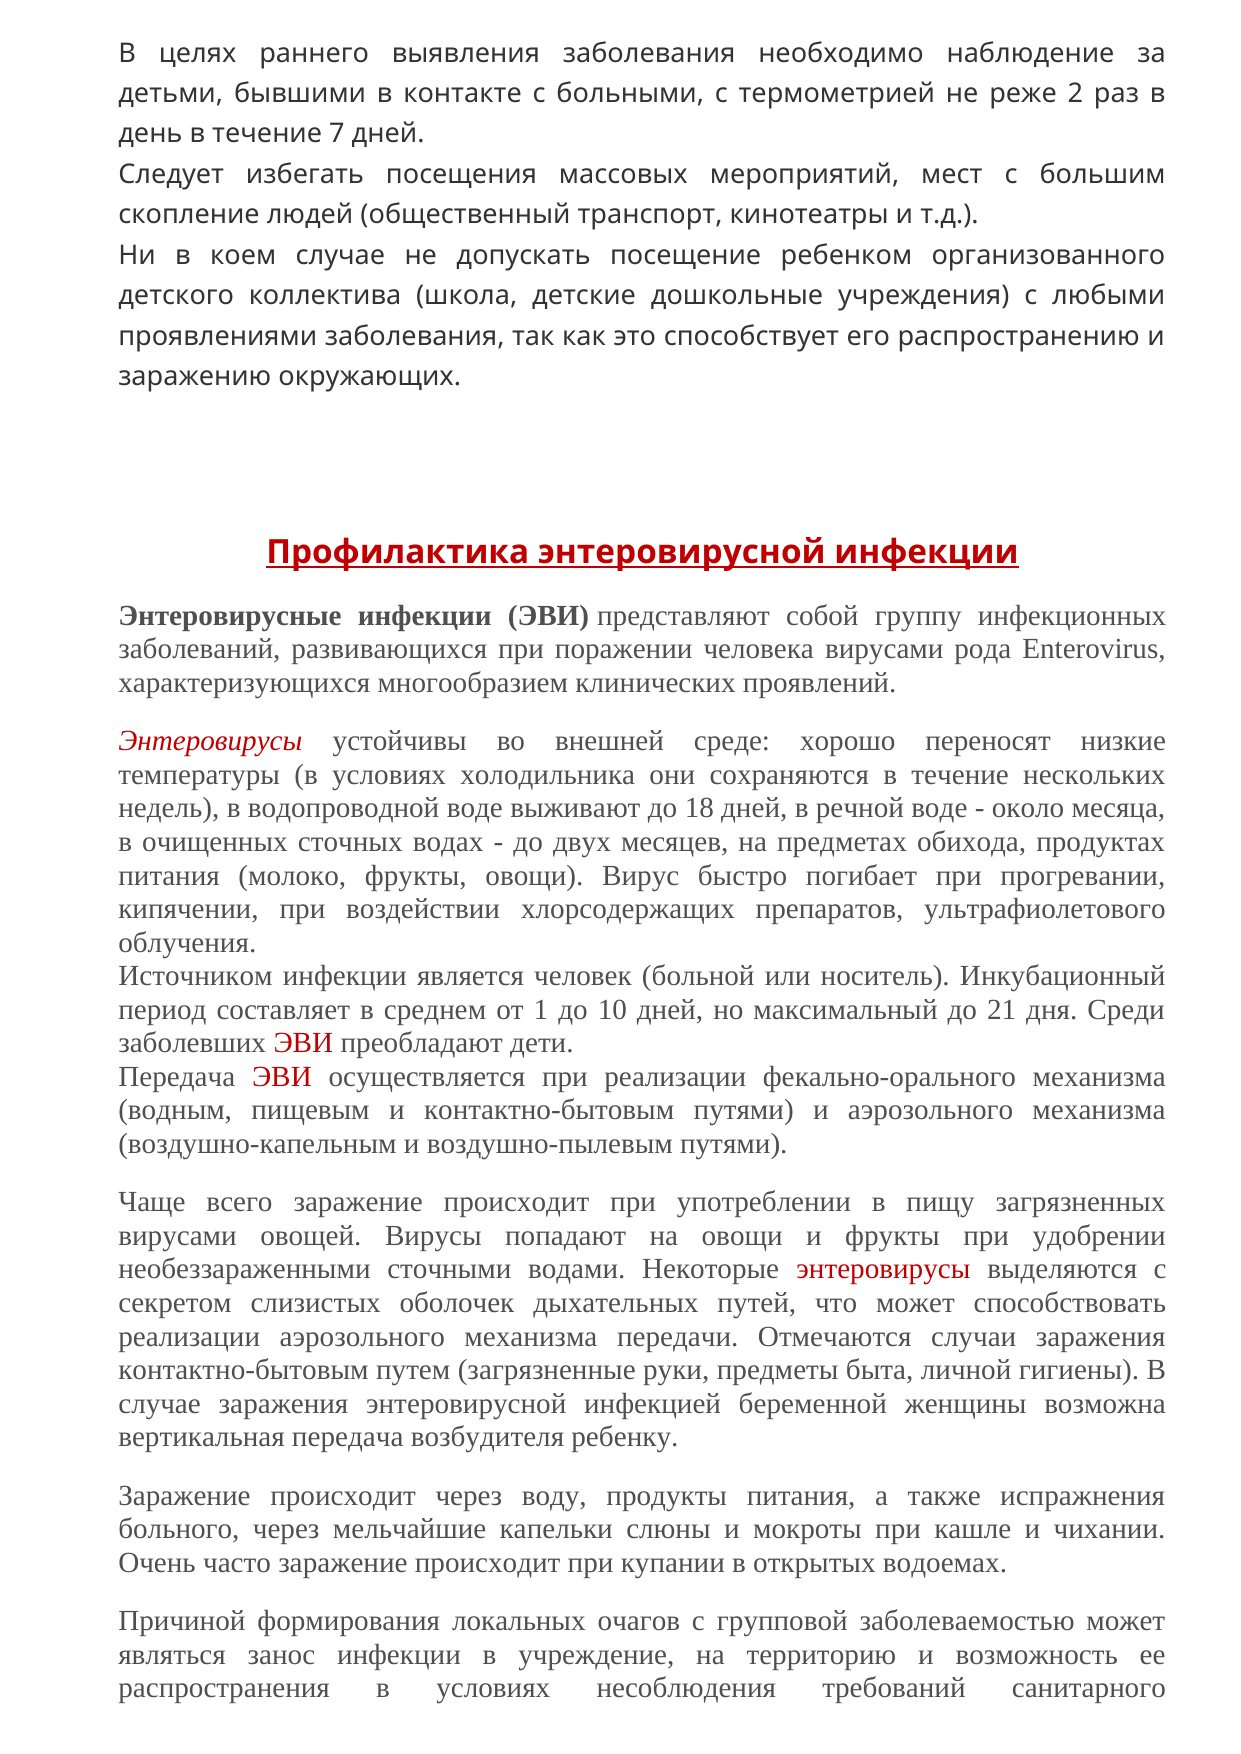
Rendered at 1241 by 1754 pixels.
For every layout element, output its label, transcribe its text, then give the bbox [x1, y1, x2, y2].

text Профилактика энтеровирусной инфекции [118, 527, 1167, 573]
text В целях раннего выявления заболевания необходимо наблюдение за детьми, бывшими в контакте с больными, с термометрией не реже 2 раз в день в течение 7 дней. [118, 29, 1167, 151]
text Источником инфекции является человек (больной или носитель). Инкубационный период составляет в среднем от 1 до 10 дней, но максимальный до 21 дня. Среди заболевших ЭВИ преобладают дети. [118, 958, 1167, 1059]
text Энтеровирусные инфекции (ЭВИ) представляют собой группу инфекционных заболеваний, развивающихся при поражении человека вирусами рода Enterovirus, характеризующихся многообразием клинических проявлений. [118, 598, 1167, 698]
text Энтеровирусы устойчивы во внешней среде: хорошо переносят низкие температуры (в условиях холодильника они сохраняются в течение нескольких недель), в водопроводной воде выживают до 18 дней, в речной воде - около месяца, в очищенных сточных водах - до двух месяцев, на предметах обихода, продуктах питания (молоко, фрукты, овощи). Вирус быстро погибает при прогревании, кипячении, при воздействии хлорсодержащих препаратов, ультрафиолетового облучения. [118, 723, 1167, 958]
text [118, 1603, 1167, 1704]
text Чаще всего заражение происходит при употреблении в пищу загрязненных вирусами овощей. Вирусы попадают на овощи и фрукты при удобрении необеззараженными сточными водами. Некоторые энтеровирусы выделяются с секретом слизистых оболочек дыхательных путей, что может способствовать реализации аэрозольного механизма передачи. Отмечаются случаи заражения контактно-бытовым путем (загрязненные руки, предметы быта, личной гигиены). В случае заражения энтеровирусной инфекцией беременной женщины возможна вертикальная передача возбудителя ребенку. [118, 1184, 1167, 1453]
text Заражение происходит через воду, продукты питания, а также испражнения больного, через мельчайшие капельки слюны и мокроты при кашле и чихании. Очень часто заражение происходит при купании в открытых водоемах. [118, 1478, 1167, 1578]
text Следует избегать посещения массовых мероприятий, мест с большим скопление людей (общественный транспорт, кинотеатры и т.д.). [118, 151, 1167, 232]
text Ни в коем случае не допускать посещение ребенком организованного детского коллектива (школа, детские дошкольные учреждения) с любыми проявлениями заболевания, так как это способствует его распространению и заражению окружающих. [118, 232, 1167, 393]
text Передача ЭВИ осуществляется при реализации фекально-орального механизма (водным, пищевым и контактно-бытовым путями) и аэрозольного механизма (воздушно-капельным и воздушно-пылевым путями). [118, 1059, 1167, 1159]
